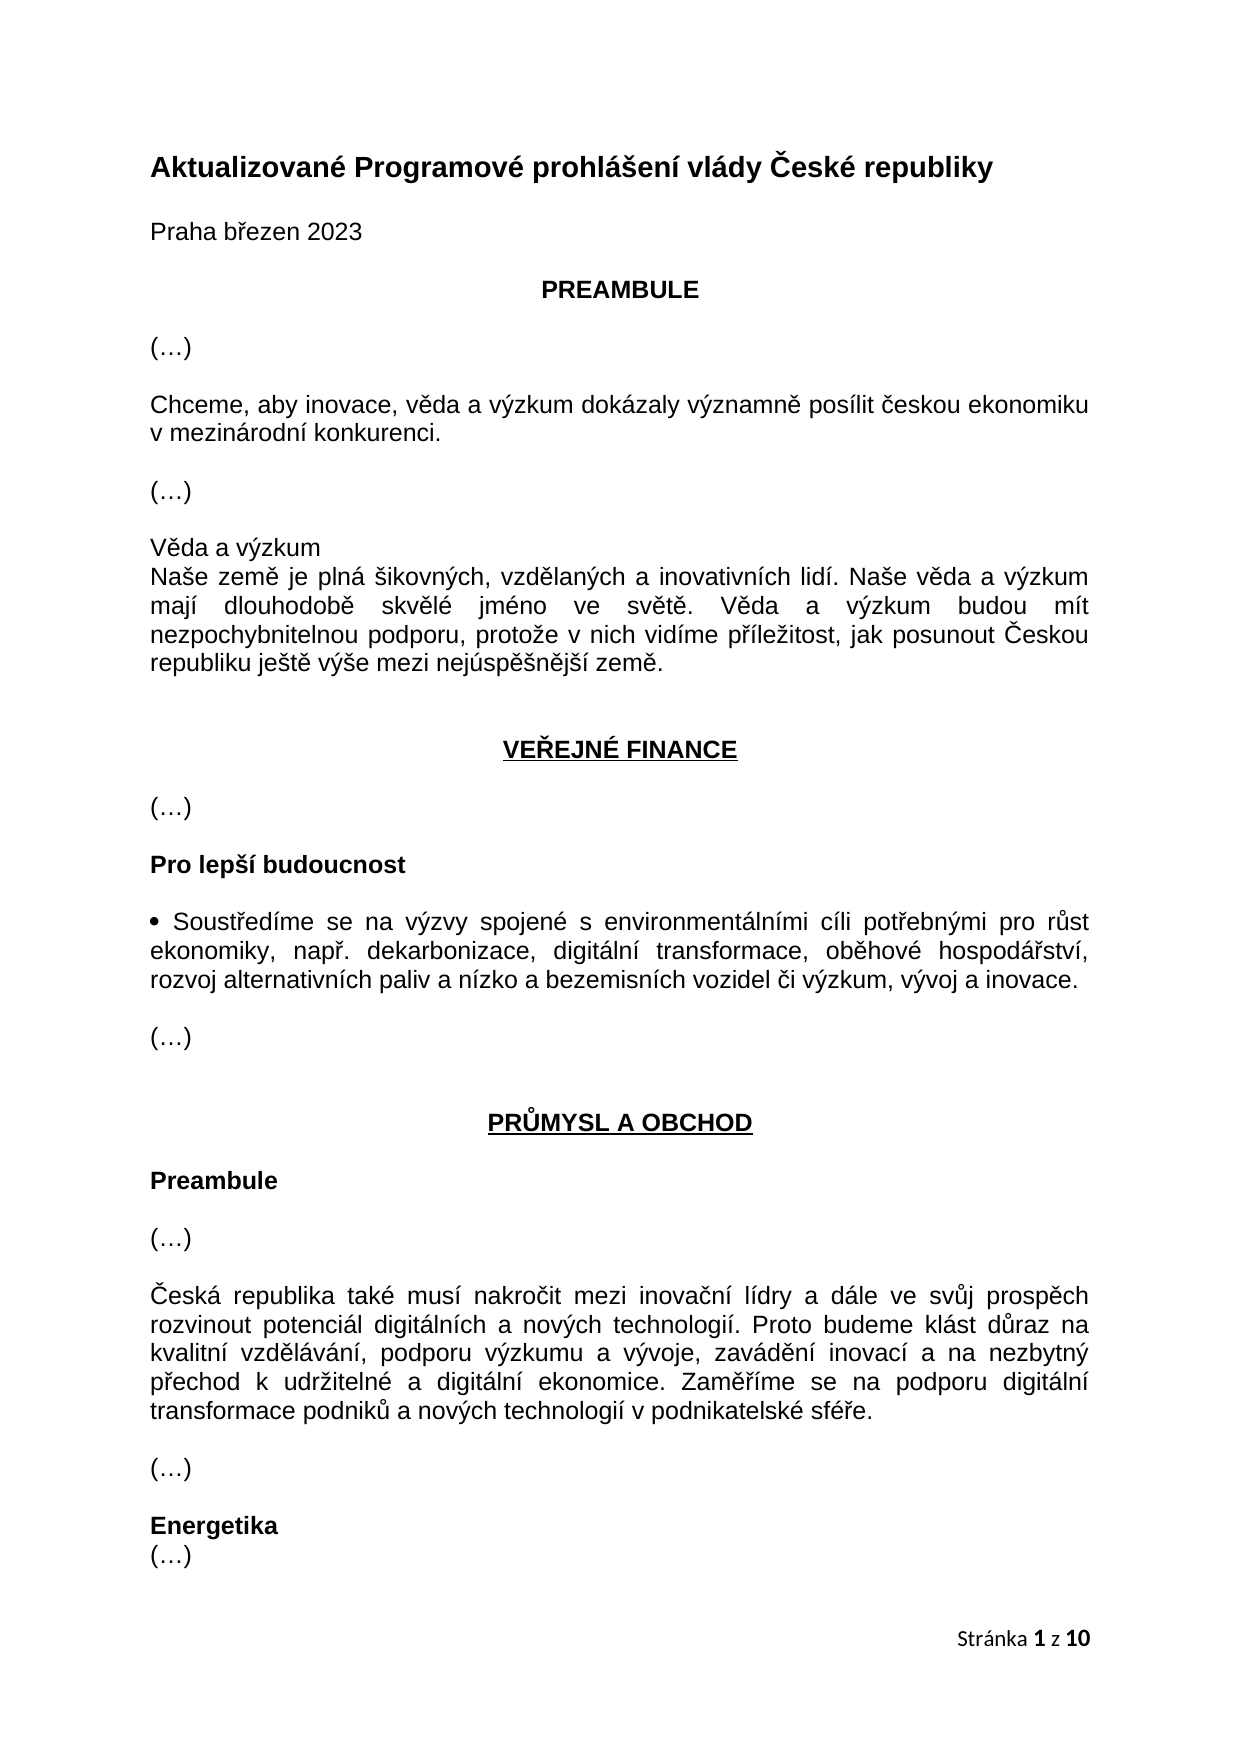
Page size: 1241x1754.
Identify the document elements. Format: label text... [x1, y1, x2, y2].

text (…) [150, 1540, 1090, 1568]
text (…) [150, 1223, 1090, 1252]
text (…) [150, 476, 1090, 504]
text (…) [150, 332, 1090, 361]
text Energetika [150, 1511, 1090, 1540]
text Aktualizované Programové prohlášení vlády České republiky [150, 150, 1090, 183]
text (…) [150, 1022, 1090, 1051]
text Preambule [150, 1166, 1090, 1195]
text Česká republika také musí nakročit mezi inovační lídry a dále ve svůj prospěch rozvinout potenciál digitálních a nových technologií. Proto budeme klást důraz na kvalitní vzdělávání, podporu výzkumu a vývoje, zavádění inovací a na nezbytný přechod k udržitelné a digitální ekonomice. Zaměříme se na podporu digitální transformace podniků a nových technologií v podnikatelské sféře. [150, 1281, 1090, 1425]
text Chceme, aby inovace, věda a výzkum dokázaly významně posílit českou ekonomiku v mezinárodní konkurenci. [150, 389, 1090, 447]
text Naše země je plná šikovných, vzdělaných a inovativních lidí. Naše věda a výzkum mají dlouhodobě skvělé jméno ve světě. Věda a výzkum budou mít nezpochybnitelnou podporu, protože v nich vidíme příležitost, jak posunout Českou republiku ještě výše mezi nejúspěšnější země. [150, 562, 1090, 677]
text Soustředíme se na výzvy spojené s environmentálními cíli potřebnými pro růst ekonomiky, např. dekarbonizace, digitální transformace, oběhové hospodářství, rozvoj alternativních paliv a nízko a bezemisních vozidel či výzkum, vývoj a inovace. [150, 907, 1090, 993]
text (…) [150, 792, 1090, 821]
text VEŘEJNÉ FINANCE [150, 734, 1090, 763]
text (…) [150, 1453, 1090, 1482]
text Praha březen 2023 [150, 217, 1090, 246]
text Věda a výzkum [150, 533, 1090, 562]
text PRŮMYSL A OBCHOD [150, 1108, 1090, 1137]
text PREAMBULE [150, 274, 1090, 303]
text Pro lepší budoucnost [150, 849, 1090, 878]
